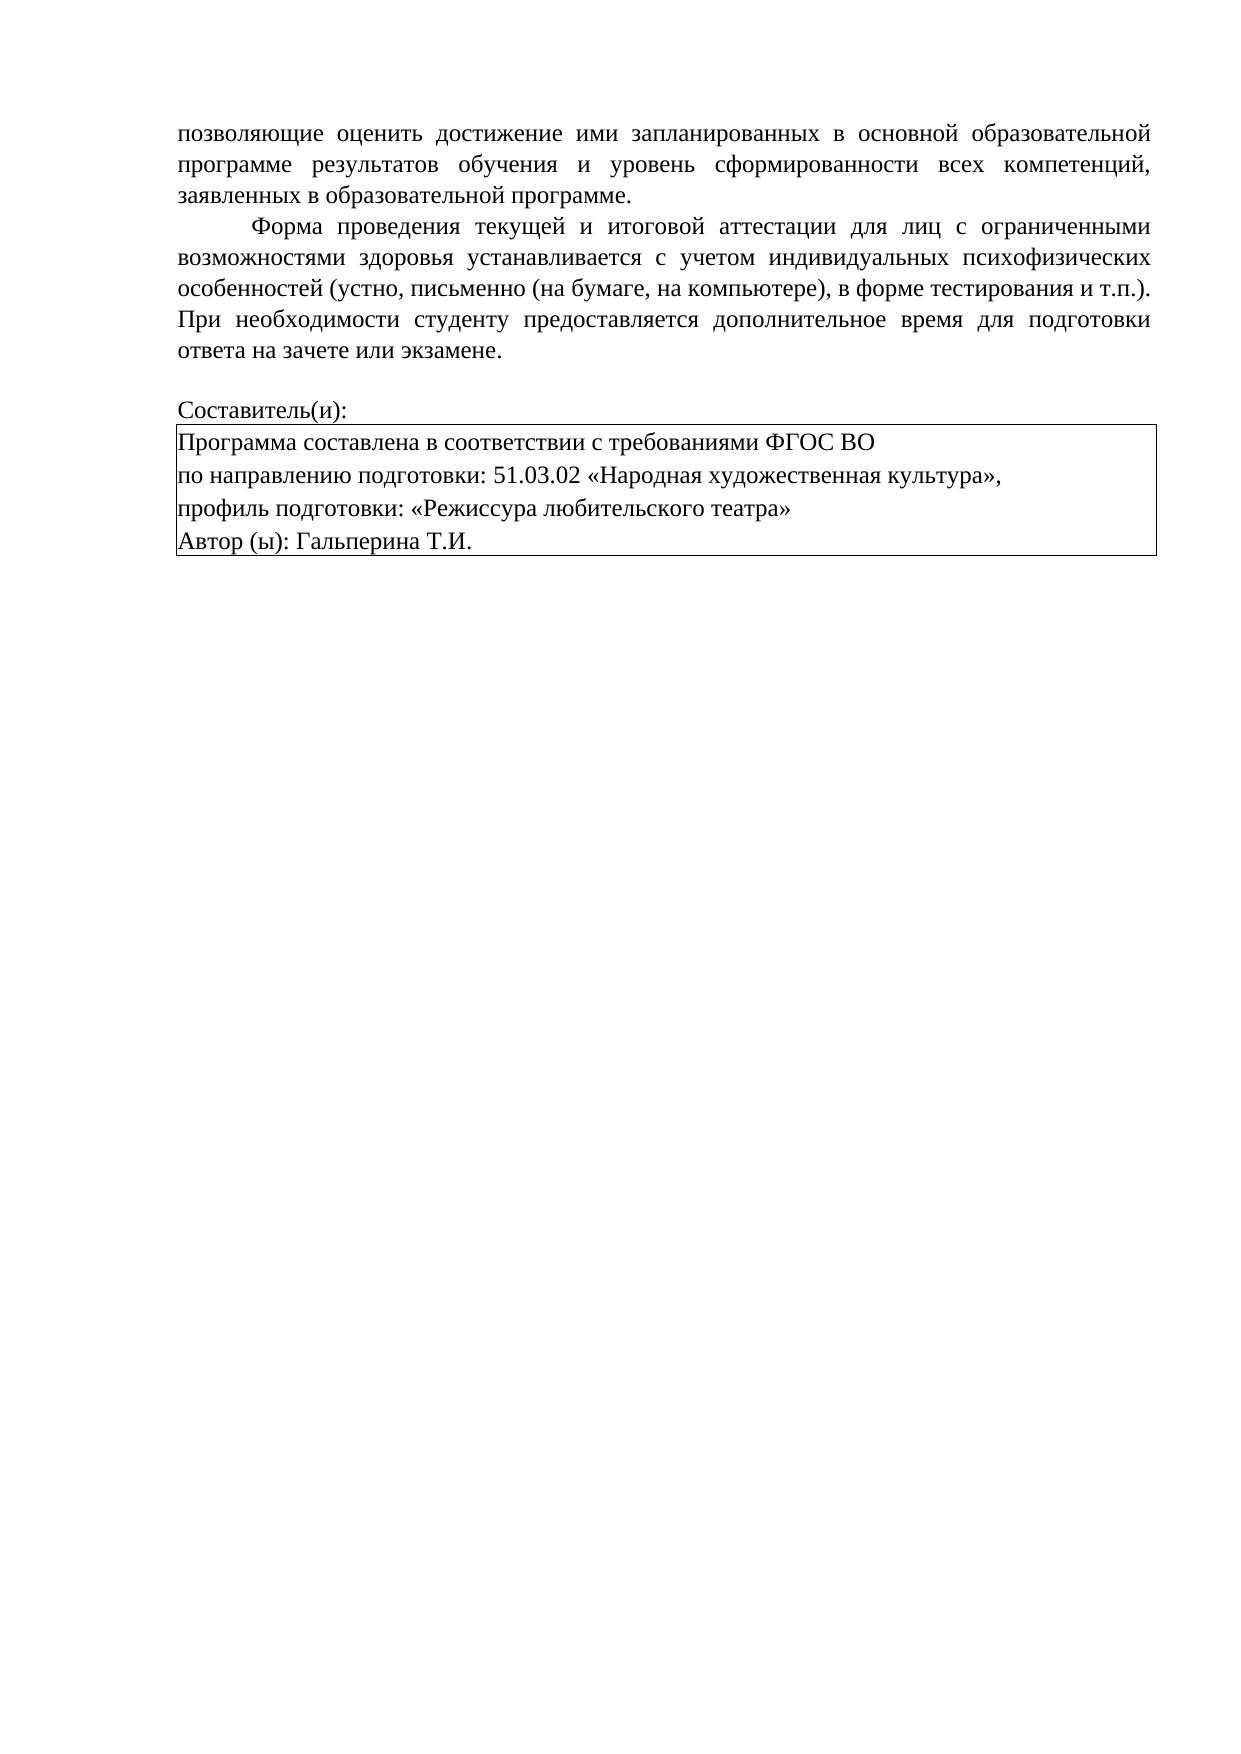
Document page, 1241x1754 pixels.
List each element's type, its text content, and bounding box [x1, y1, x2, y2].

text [177, 118, 1152, 209]
text Автор (ы): Гальперина Т.И. [177, 523, 1156, 555]
text по направлению подготовки: 51.03.02 «Народная художественная культура», [177, 457, 1156, 489]
text Составитель(и): [177, 395, 1152, 424]
text Форма проведения текущей и итоговой аттестации для лиц с ограниченными возможностями здоровья устанавливается с учетом индивидуальных психофизических особенностей (устно, письменно (на бумаге, на компьютере), в форме тестирования и т.п.). При необходимости студенту предоставляется дополнительное время для подготовки ответа на зачете или экзамене. [177, 211, 1152, 364]
text профиль подготовки: «Режиссура любительского театра» [177, 490, 1156, 522]
text Программа составлена в соответствии с требованиями ФГОС ВО [177, 425, 1156, 456]
